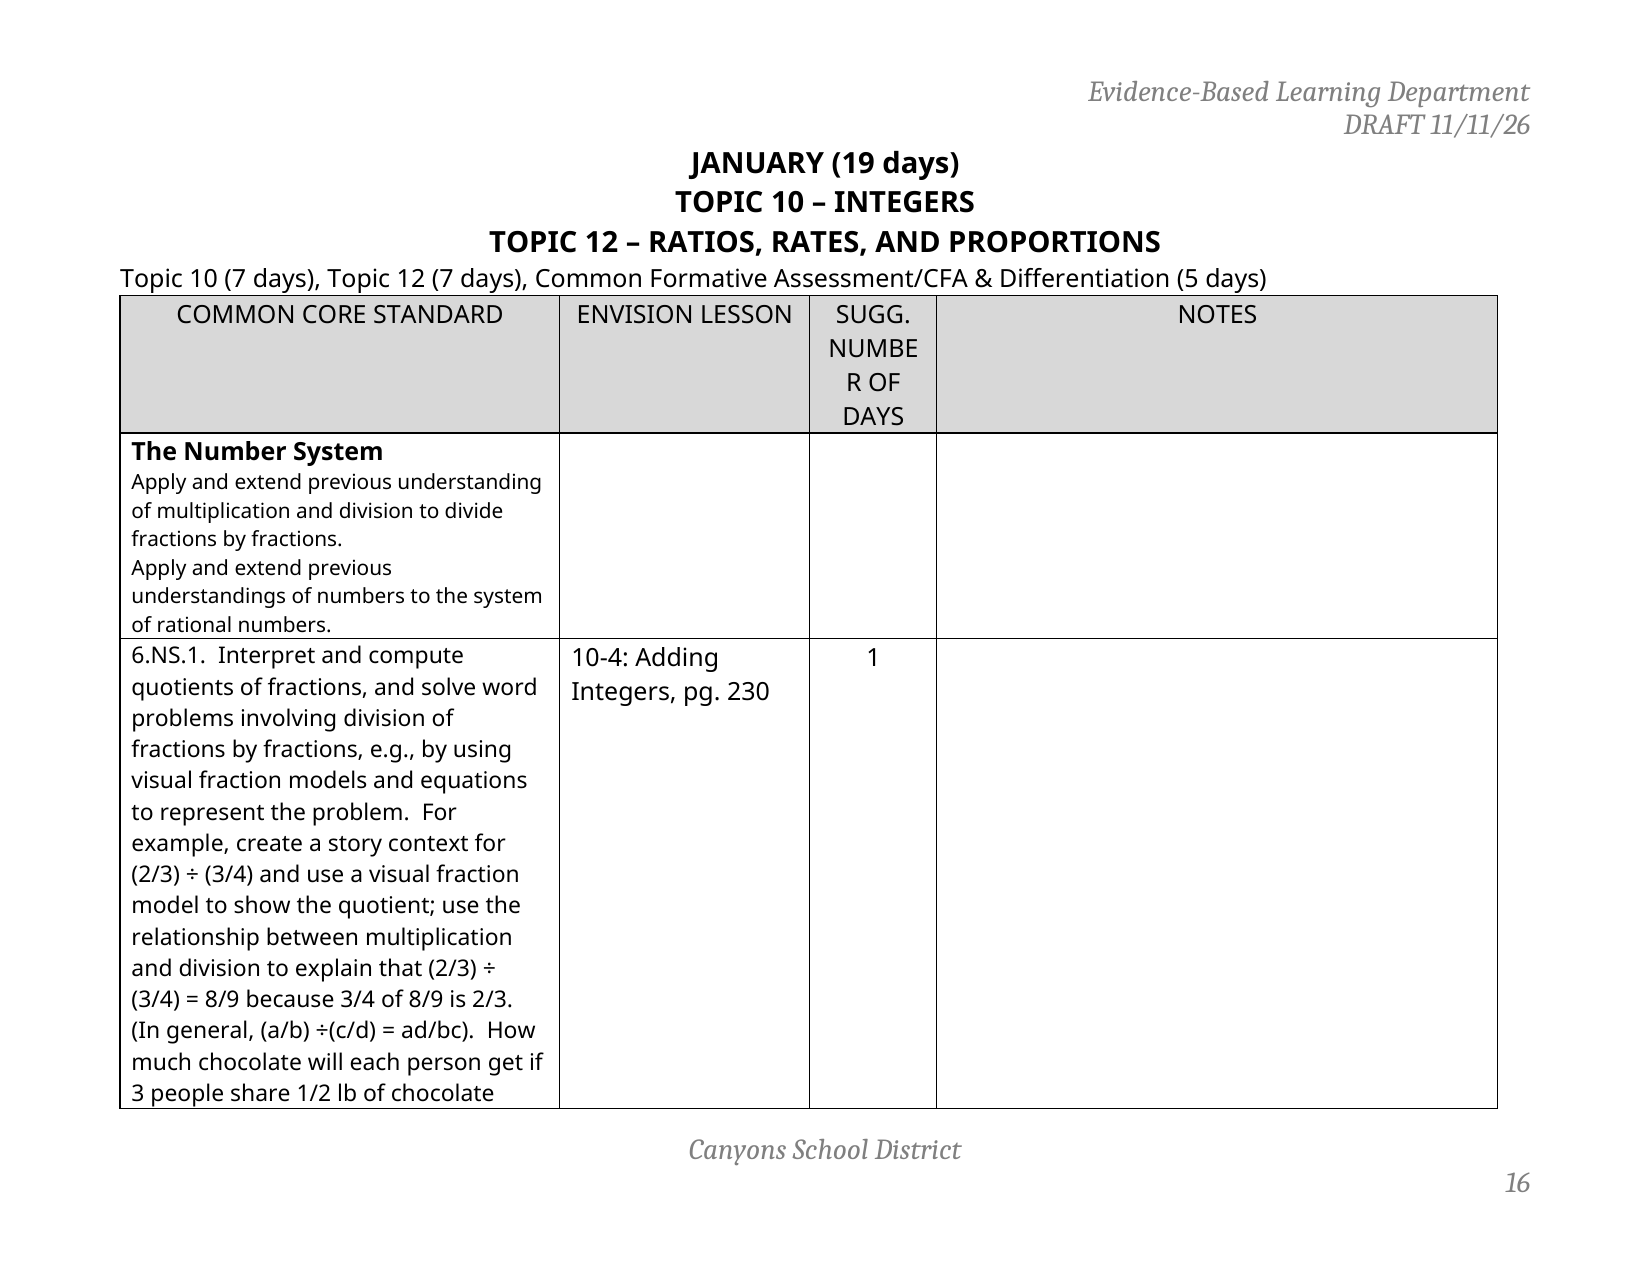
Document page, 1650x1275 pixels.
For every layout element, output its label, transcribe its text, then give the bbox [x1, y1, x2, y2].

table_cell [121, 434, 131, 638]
table_header NOTES [937, 296, 1497, 432]
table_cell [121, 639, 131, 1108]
text TOPIC 10 – INTEGERS [120, 182, 1530, 221]
table_cell [810, 434, 936, 638]
text Topic 10 (7 days), Topic 12 (7 days), Common Formative Assessment/CFA & Differentiation (5 days) [120, 261, 1530, 295]
table_cell [937, 434, 1497, 638]
table_cell [937, 639, 1497, 1108]
table_header COMMON CORE STANDARD [121, 296, 559, 432]
table_header SUGG. NUMBER OF DAYS [810, 296, 936, 432]
table_cell The Number System Apply and extend previous understanding of multiplication and division to divide fractions by fractions. Apply and extend previous understandings of numbers to the system of rational numbers. [332, 434, 559, 638]
table_cell 1 [810, 639, 936, 1108]
text JANUARY (19 days) [120, 142, 1530, 182]
table_cell [560, 434, 809, 638]
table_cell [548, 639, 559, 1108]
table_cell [560, 639, 809, 1108]
text TOPIC 12 – RATIOS, RATES, AND PROPORTIONS [120, 221, 1530, 261]
table_header ENVISION LESSON [560, 296, 809, 432]
